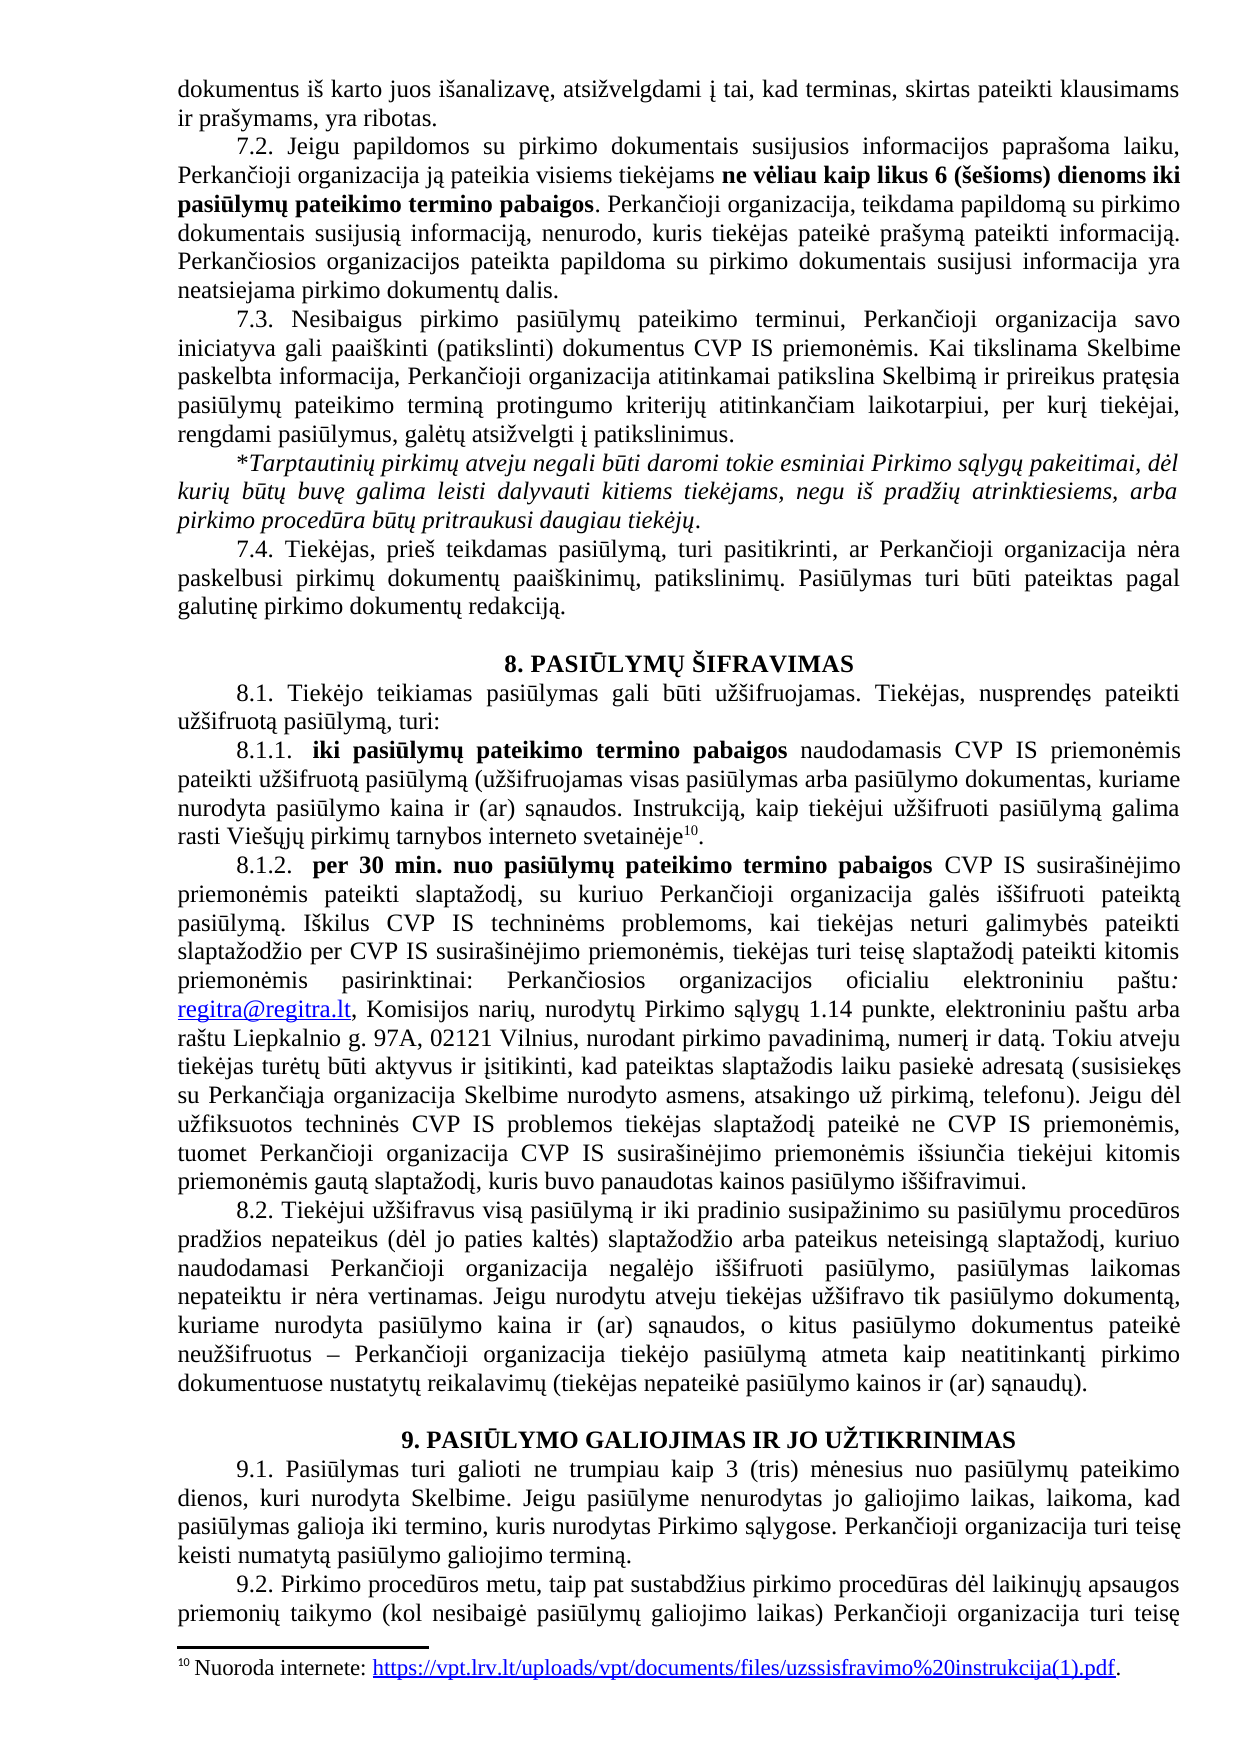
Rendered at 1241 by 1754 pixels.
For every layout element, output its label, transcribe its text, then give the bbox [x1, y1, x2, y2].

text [177, 1569, 1181, 1626]
list 7.2. Jeigu papildomos su pirkimo dokumentais susijusios informacijos paprašoma laiku, Perkančioji organizacija ją pateikia visiems tiekėjams ne vėliau kaip likus 6 (šešioms) dienoms iki pasiūlymų pateikimo termino pabaigos. Perkančioji organizacija, teikdama papildomą su pirkimo dokumentais susijusią informaciją, nenurodo, kuris tiekėjas pateikė prašymą pateikti informaciją. Perkančiosios organizacijos pateikta papildoma su pirkimo dokumentais susijusi informacija yra neatsiejama pirkimo dokumentų dalis. [177, 131, 1181, 304]
text 8. PASIŪLYMŲ ŠIFRAVIMAS [177, 649, 1181, 678]
text 8.2. Tiekėjui užšifravus visą pasiūlymą ir iki pradinio susipažinimo su pasiūlymu procedūros pradžios nepateikus (dėl jo paties kaltės) slaptažodžio arba pateikus neteisingą slaptažodį, kuriuo naudodamasi Perkančioji organizacija negalėjo iššifruoti pasiūlymo, pasiūlymas laikomas nepateiktu ir nėra vertinamas. Jeigu nurodytu atveju tiekėjas užšifravo tik pasiūlymo dokumentą, kuriame nurodyta pasiūlymo kaina ir (ar) sąnaudos, o kitus pasiūlymo dokumentus pateikė neužšifruotus – Perkančioji organizacija tiekėjo pasiūlymą atmeta kaip neatitinkantį pirkimo dokumentuose nustatytų reikalavimų (tiekėjas nepateikė pasiūlymo kainos ir (ar) sąnaudų). [177, 1195, 1181, 1396]
text 7.3. Nesibaigus pirkimo pasiūlymų pateikimo terminui, Perkančioji organizacija savo iniciatyva gali paaiškinti (patikslinti) dokumentus CVP IS priemonėmis. Kai tikslinama Skelbime paskelbta informacija, Perkančioji organizacija atitinkamai patikslina Skelbimą ir prireikus pratęsia pasiūlymų pateikimo terminą protingumo kriterijų atitinkančiam laikotarpiui, per kurį tiekėjai, rengdami pasiūlymus, galėtų atsižvelgti į patikslinimus. [177, 304, 1181, 448]
text 8.1.1. iki pasiūlymų pateikimo termino pabaigos naudodamasis CVP IS priemonėmis pateikti užšifruotą pasiūlymą (užšifruojamas visas pasiūlymas arba pasiūlymo dokumentas, kuriame nurodyta pasiūlymo kaina ir (ar) sąnaudos. Instrukciją, kaip tiekėjui užšifruoti pasiūlymą galima rasti Viešųjų pirkimų tarnybos interneto svetainėje. [177, 735, 1181, 850]
text 9.1. Pasiūlymas turi galioti ne trumpiau kaip 3 (tris) mėnesius nuo pasiūlymų pateikimo dienos, kuri nurodyta Skelbime. Jeigu pasiūlyme nenurodytas jo galiojimo laikas, laikoma, kad pasiūlymas galioja iki termino, kuris nurodytas Pirkimo sąlygose. Perkančioji organizacija turi teisę keisti numatytą pasiūlymo galiojimo terminą. [177, 1454, 1181, 1569]
text 9. PASIŪLYMO GALIOJIMAS IR JO UŽTIKRINIMAS [177, 1425, 1181, 1454]
text 8.1.2. per 30 min. nuo pasiūlymų pateikimo termino pabaigos CVP IS susirašinėjimo priemonėmis pateikti slaptažodį, su kuriuo Perkančioji organizacija galės iššifruoti pateiktą pasiūlymą. Iškilus CVP IS techninėms problemoms, kai tiekėjas neturi galimybės pateikti slaptažodžio per CVP IS susirašinėjimo priemonėmis, tiekėjas turi teisę slaptažodį pateikti kitomis priemonėmis pasirinktinai: Perkančiosios organizacijos oficialiu elektroniniu paštu: regitra@regitra.lt, Komisijos narių, nurodytų Pirkimo sąlygų 1.14 punkte, elektroniniu paštu arba raštu Liepkalnio g. 97A, 02121 Vilnius, nurodant pirkimo pavadinimą, numerį ir datą. Tokiu atveju tiekėjas turėtų būti aktyvus ir įsitikinti, kad pateiktas slaptažodis laiku pasiekė adresatą (susisiekęs su Perkančiąja organizacija Skelbime nurodyto asmens, atsakingo už pirkimą, telefonu). Jeigu dėl užfiksuotos techninės CVP IS problemos tiekėjas slaptažodį pateikė ne CVP IS priemonėmis, tuomet Perkančioji organizacija CVP IS susirašinėjimo priemonėmis išsiunčia tiekėjui kitomis priemonėmis gautą slaptažodį, kuris buvo panaudotas kainos pasiūlymo iššifravimui. [177, 850, 1181, 1195]
text 7.4. Tiekėjas, prieš teikdamas pasiūlymą, turi pasitikrinti, ar Perkančioji organizacija nėra paskelbusi pirkimų dokumentų paaiškinimų, patikslinimų. Pasiūlymas turi būti pateiktas pagal galutinę pirkimo dokumentų redakciją. [177, 534, 1181, 620]
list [177, 74, 1181, 131]
text *Tarptautinių pirkimų atveju negali būti daromi tokie esminiai Pirkimo sąlygų pakeitimai, dėl kurių būtų buvę galima leisti dalyvauti kitiems tiekėjams, negu iš pradžių atrinktiesiems, arba pirkimo procedūra būtų pritraukusi daugiau tiekėjų. [177, 448, 1181, 534]
text 8.1. Tiekėjo teikiamas pasiūlymas gali būti užšifruojamas. Tiekėjas, nusprendęs pateikti užšifruotą pasiūlymą, turi: [177, 678, 1181, 735]
